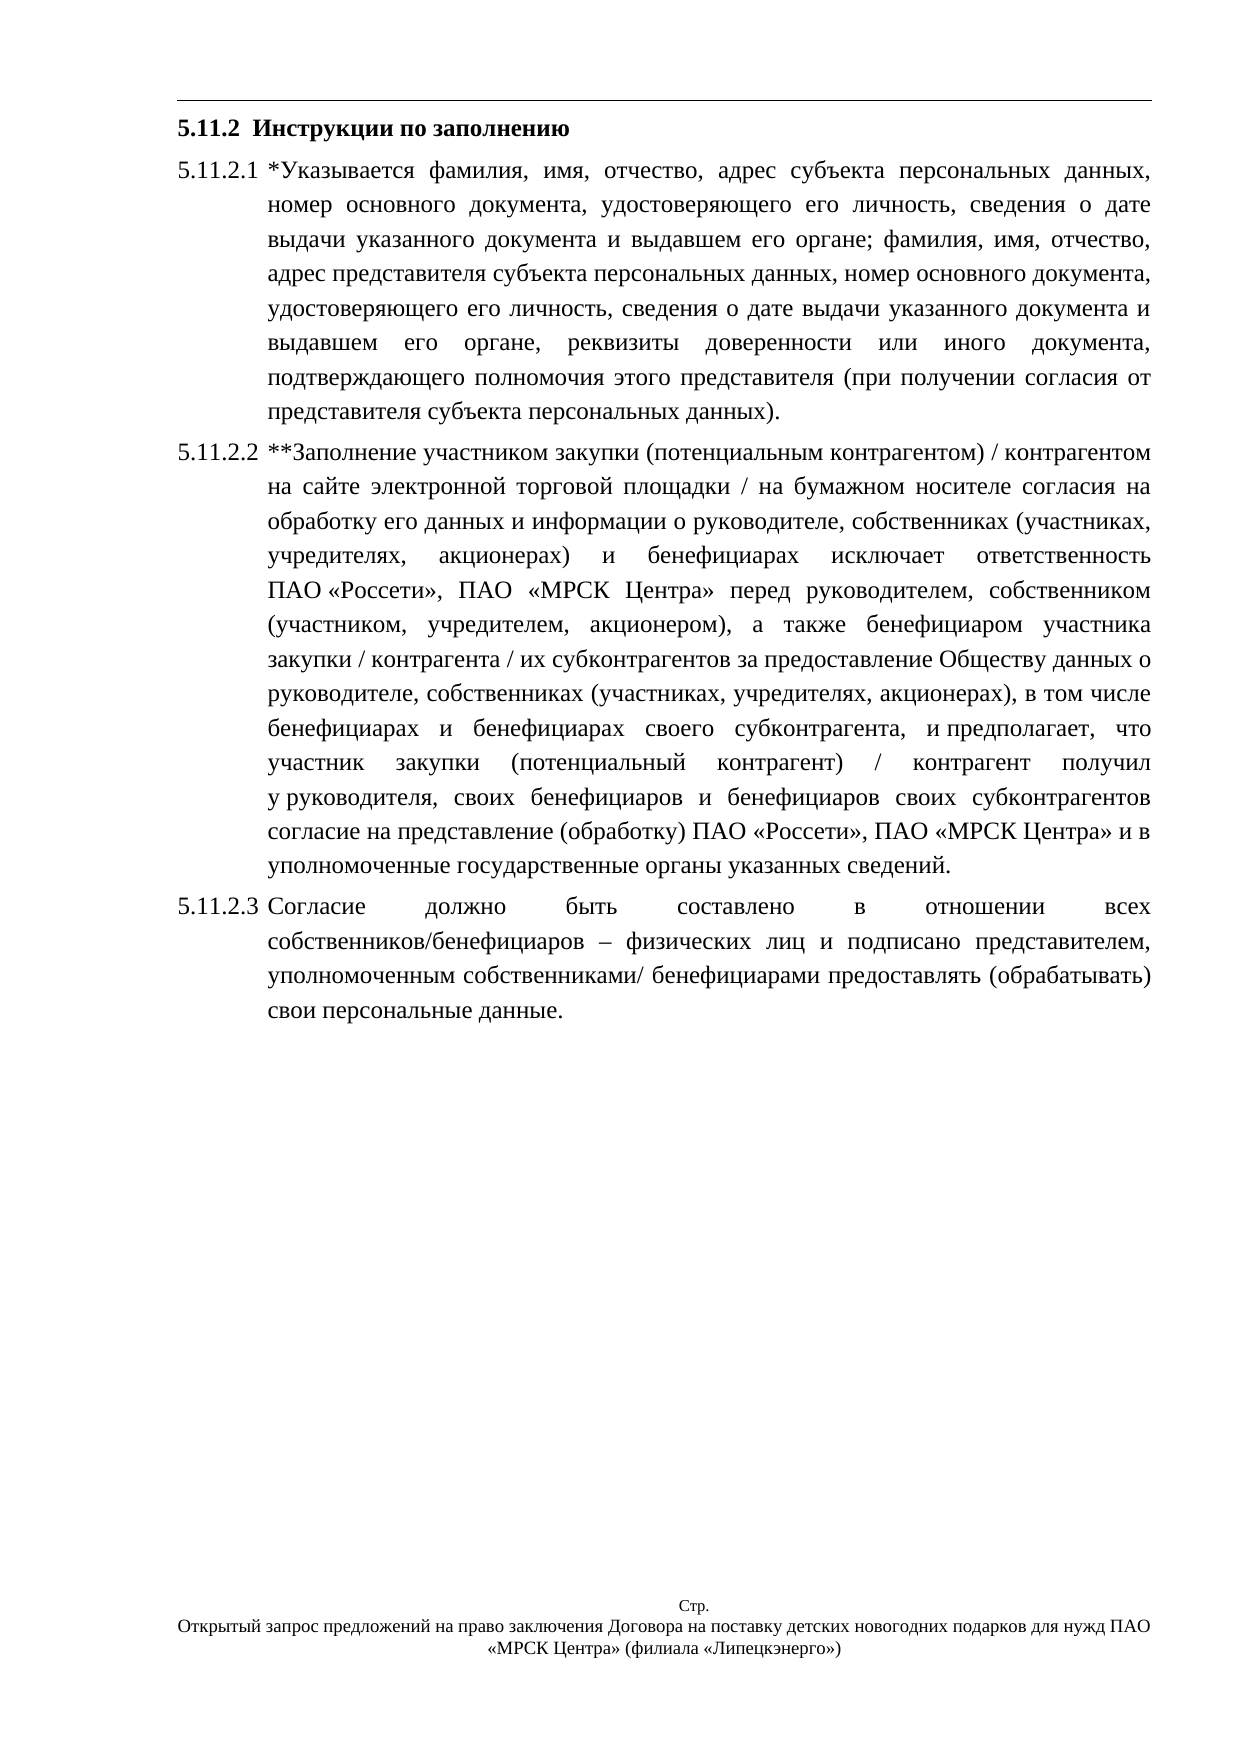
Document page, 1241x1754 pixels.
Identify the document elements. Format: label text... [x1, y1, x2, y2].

list Согласие должно быть составлено в отношении всех собственников/бенефициаров – физических лиц и подписано представителем, уполномоченным собственниками/ бенефициарами предоставлять (обрабатывать) свои персональные данные. [177, 891, 1152, 1023]
subtitle Инструкции по заполнению [177, 113, 1152, 142]
list **Заполнение участником закупки (потенциальным контрагентом) / контрагентом на сайте электронной торговой площадки / на бумажном носителе согласия на обработку его данных и информации о руководителе, собственниках (участниках, учредителях, акционерах) и бенефициарах исключает ответственность ПАО «Россети», ПАО «МРСК Центра» перед руководителем, собственником (участником, учредителем, акционером), а также бенефициаром участника закупки / контрагента / их субконтрагентов за предоставление Обществу данных о руководителе, собственниках (участниках, учредителях, акционерах), в том числе бенефициарах и бенефициарах своего субконтрагента, и предполагает, что участник закупки (потенциальный контрагент) / контрагент получил у руководителя, своих бенефициаров и бенефициаров своих субконтрагентов согласие на представление (обработку) ПАО «Россети», ПАО «МРСК Центра» и в уполномоченные государственные органы указанных сведений. [177, 437, 1152, 879]
list *Указывается фамилия, имя, отчество, адрес субъекта персональных данных, номер основного документа, удостоверяющего его личность, сведения о дате выдачи указанного документа и выдавшем его органе; фамилия, имя, отчество, адрес представителя субъекта персональных данных, номер основного документа, удостоверяющего его личность, сведения о дате выдачи указанного документа и выдавшем его органе, реквизиты доверенности или иного документа, подтверждающего полномочия этого представителя (при получении согласия от представителя субъекта персональных данных). [177, 155, 1152, 425]
